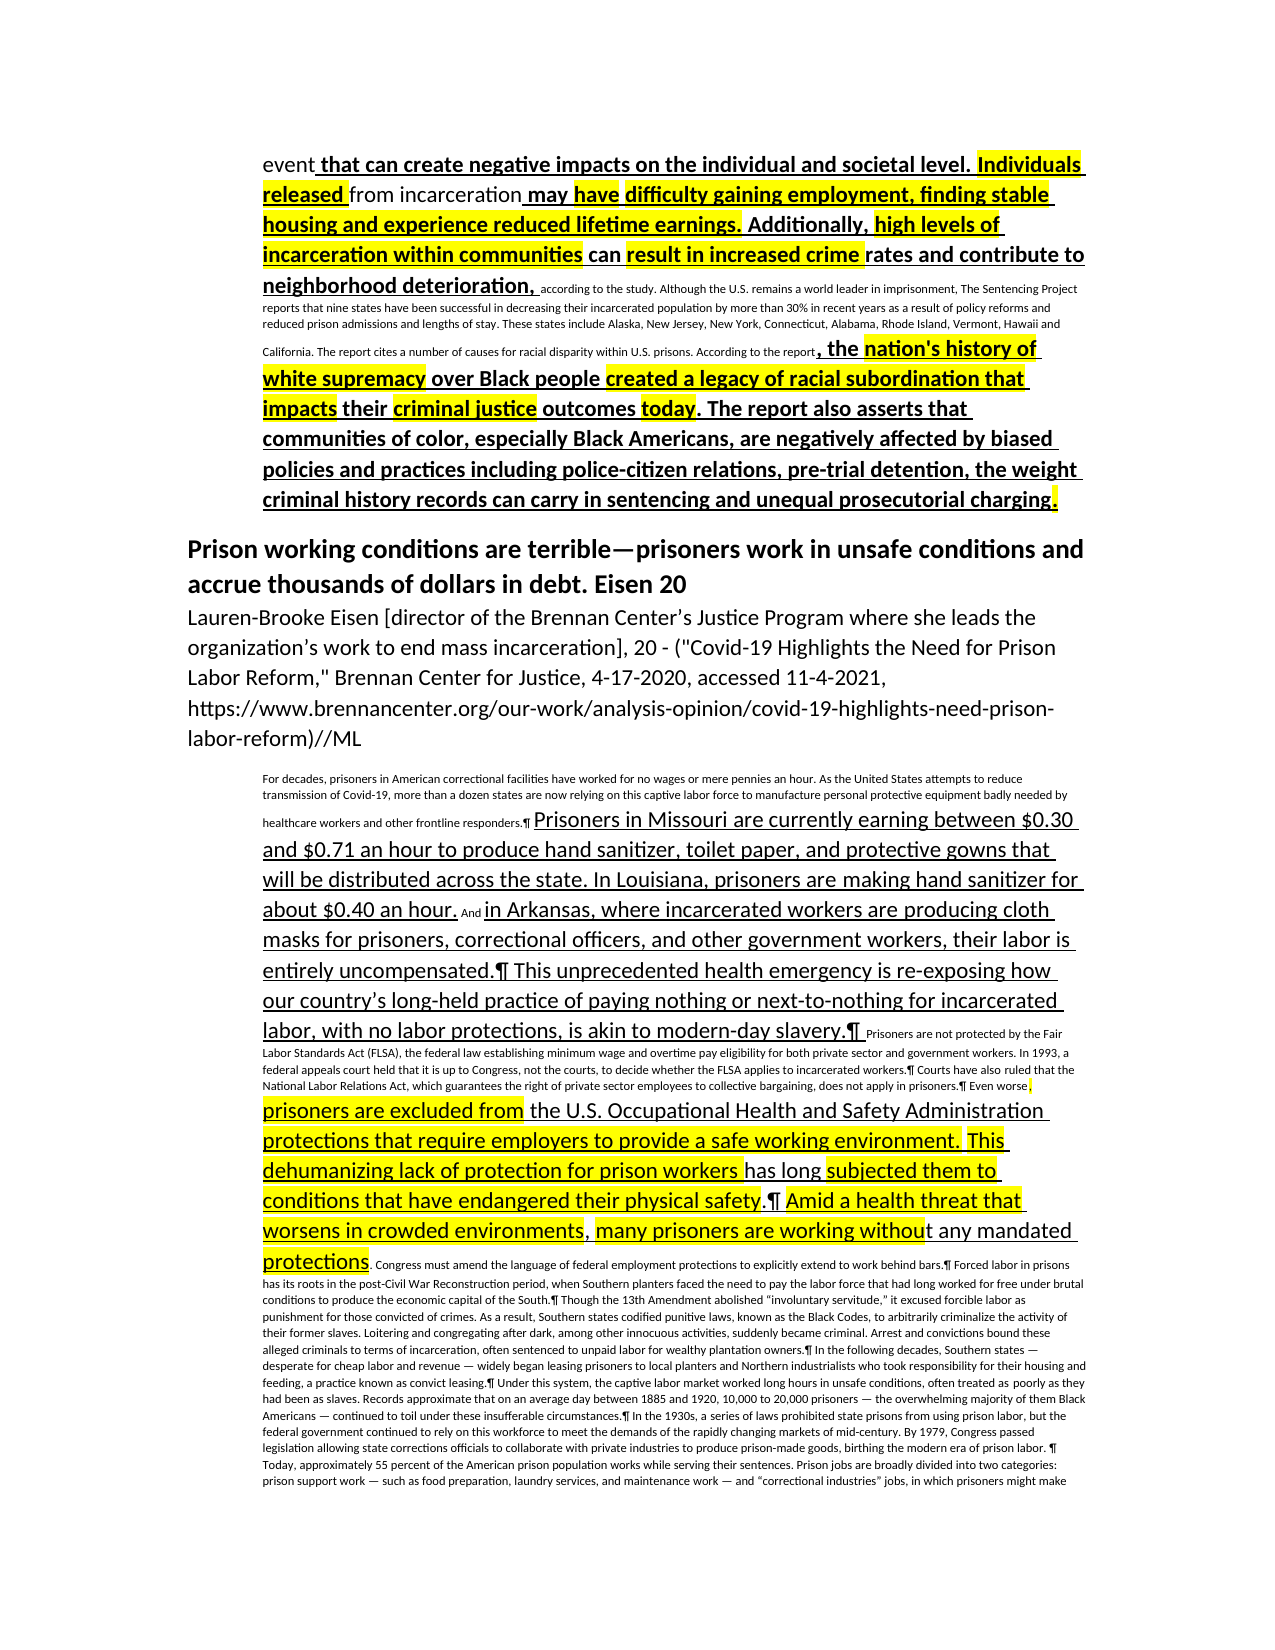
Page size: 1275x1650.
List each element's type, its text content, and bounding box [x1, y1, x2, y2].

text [262, 771, 1087, 1489]
text Lauren-Brooke Eisen [director of the Brennan Center’s Justice Program where she leads the organization’s work to end mass incarceration], 20 - ("Covid-19 Highlights the Need for Prison Labor Reform," Brennan Center for Justice, 4-17-2020, accessed 11-4-2021, https://www.brennancenter.org/our-work/analysis-opinion/covid-19-highlights-need-prison-labor-reform)//ML [187, 603, 1087, 752]
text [262, 150, 1087, 513]
subtitle Prison working conditions are terrible—prisoners work in unsafe conditions and accrue thousands of dollars in debt. Eisen 20 [187, 532, 1087, 601]
